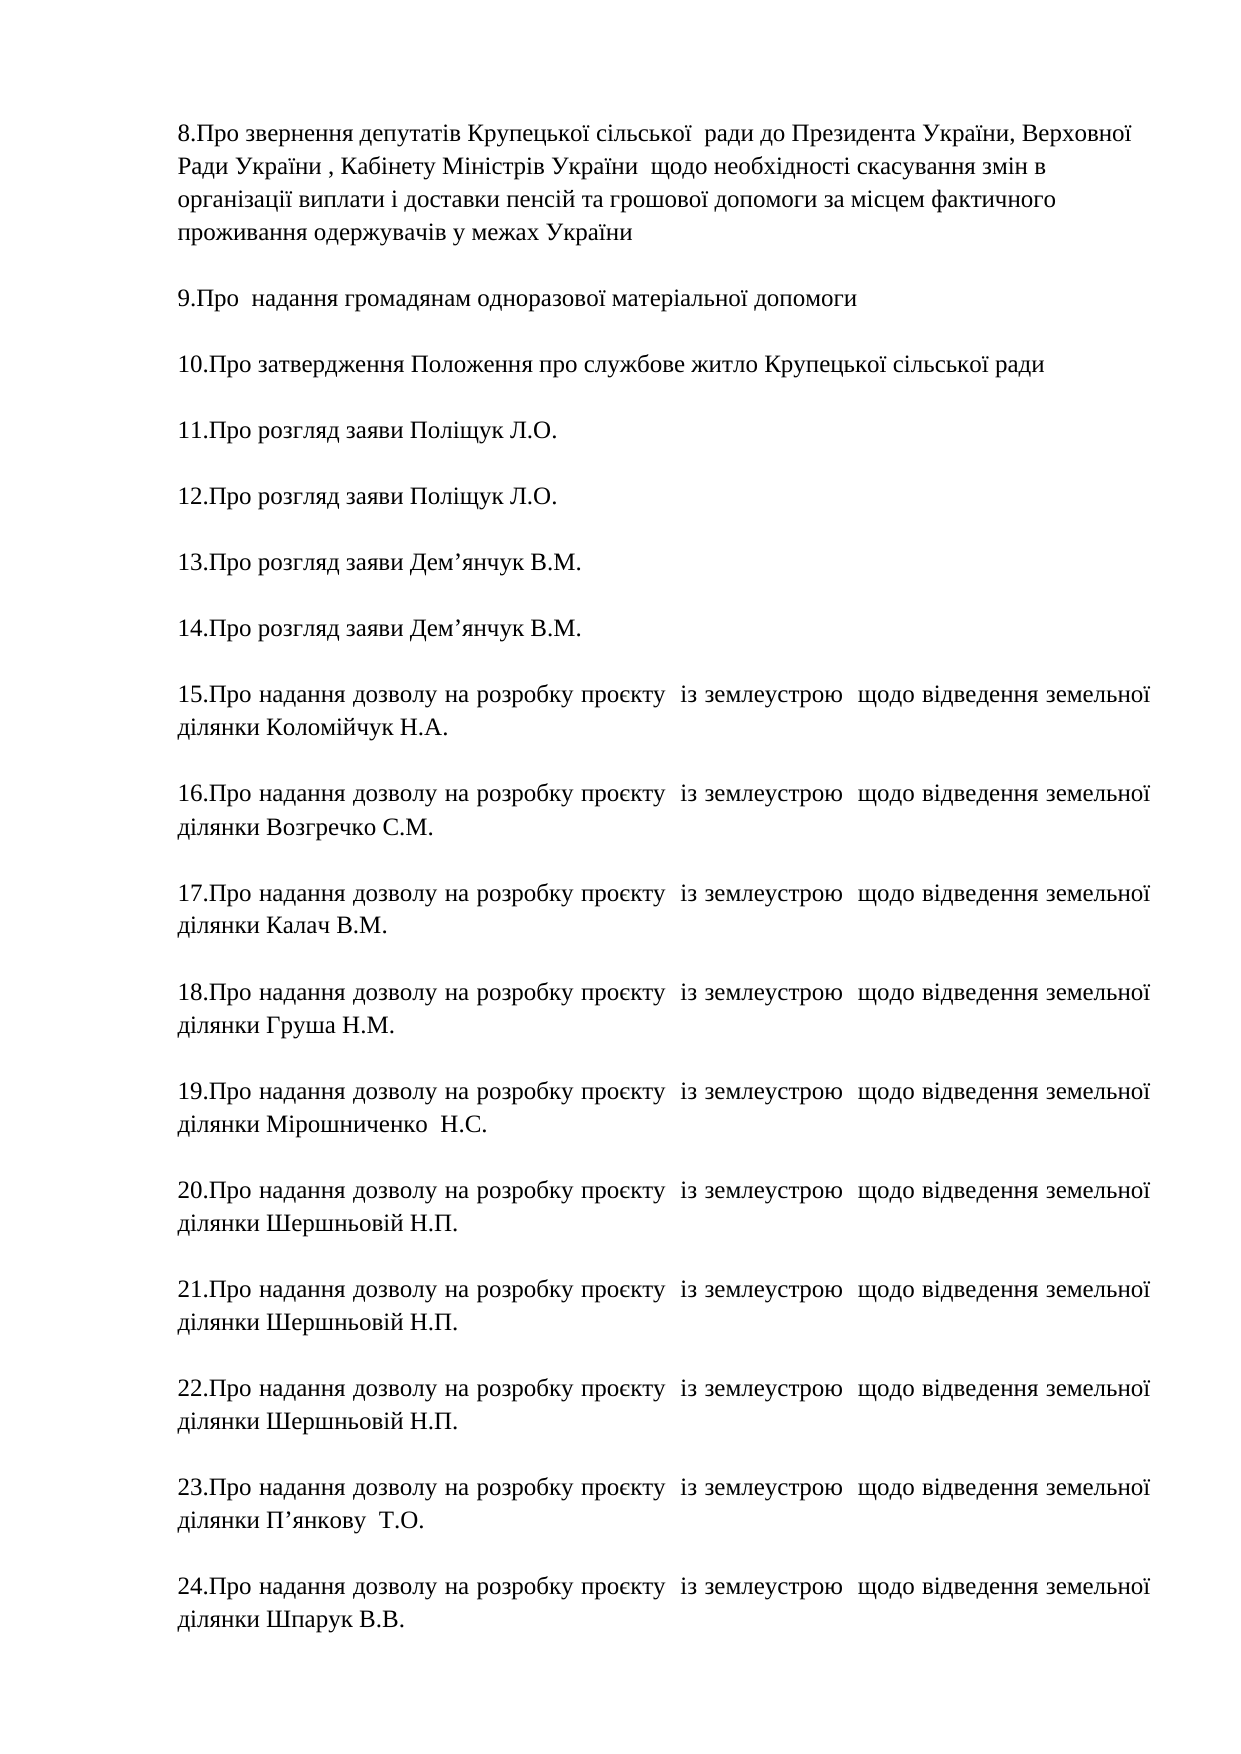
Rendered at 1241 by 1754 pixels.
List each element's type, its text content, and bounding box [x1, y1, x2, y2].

text 8.Про звернення депутатів Крупецької сільської ради до Президента України, Верховної Ради України , Кабінету Міністрів України щодо необхідності скасування змін в організації виплати і доставки пенсій та грошової допомоги за місцем фактичного проживання одержувачів у межах України [177, 118, 1152, 246]
text 10.Про затвердження Положення про службове житло Крупецької сільської ради [177, 349, 1152, 378]
text 21.Про надання дозволу на розробку проєкту із землеустрою щодо відведення земельної ділянки Шершньовій Н.П. [177, 1274, 1152, 1336]
text 9.Про надання громадянам одноразової матеріальної допомоги [177, 283, 1152, 312]
text 16.Про надання дозволу на розробку проєкту із землеустрою щодо відведення земельної ділянки Возгречко С.М. [177, 778, 1152, 840]
text 12.Про розгляд заяви Поліщук Л.О. [177, 481, 1152, 510]
text 19.Про надання дозволу на розробку проєкту із землеустрою щодо відведення земельної ділянки Мірошниченко Н.С. [177, 1076, 1152, 1137]
text 17.Про надання дозволу на розробку проєкту із землеустрою щодо відведення земельної ділянки Калач В.М. [177, 878, 1152, 939]
text 23.Про надання дозволу на розробку проєкту із землеустрою щодо відведення земельної ділянки П’янкову Т.О. [177, 1472, 1152, 1534]
text 13.Про розгляд заяви Дем’янчук В.М. [177, 547, 1152, 576]
text 15.Про надання дозволу на розробку проєкту із землеустрою щодо відведення земельної ділянки Коломійчук Н.А. [177, 679, 1152, 741]
text 11.Про розгляд заяви Поліщук Л.О. [177, 415, 1152, 444]
text 14.Про розгляд заяви Дем’янчук В.М. [177, 613, 1152, 642]
text 22.Про надання дозволу на розробку проєкту із землеустрою щодо відведення земельної ділянки Шершньовій Н.П. [177, 1373, 1152, 1435]
text 20.Про надання дозволу на розробку проєкту із землеустрою щодо відведення земельної ділянки Шершньовій Н.П. [177, 1175, 1152, 1237]
text 24.Про надання дозволу на розробку проєкту із землеустрою щодо відведення земельної ділянки Шпарук В.В. [177, 1571, 1152, 1633]
text 18.Про надання дозволу на розробку проєкту із землеустрою щодо відведення земельної ділянки Груша Н.М. [177, 977, 1152, 1038]
